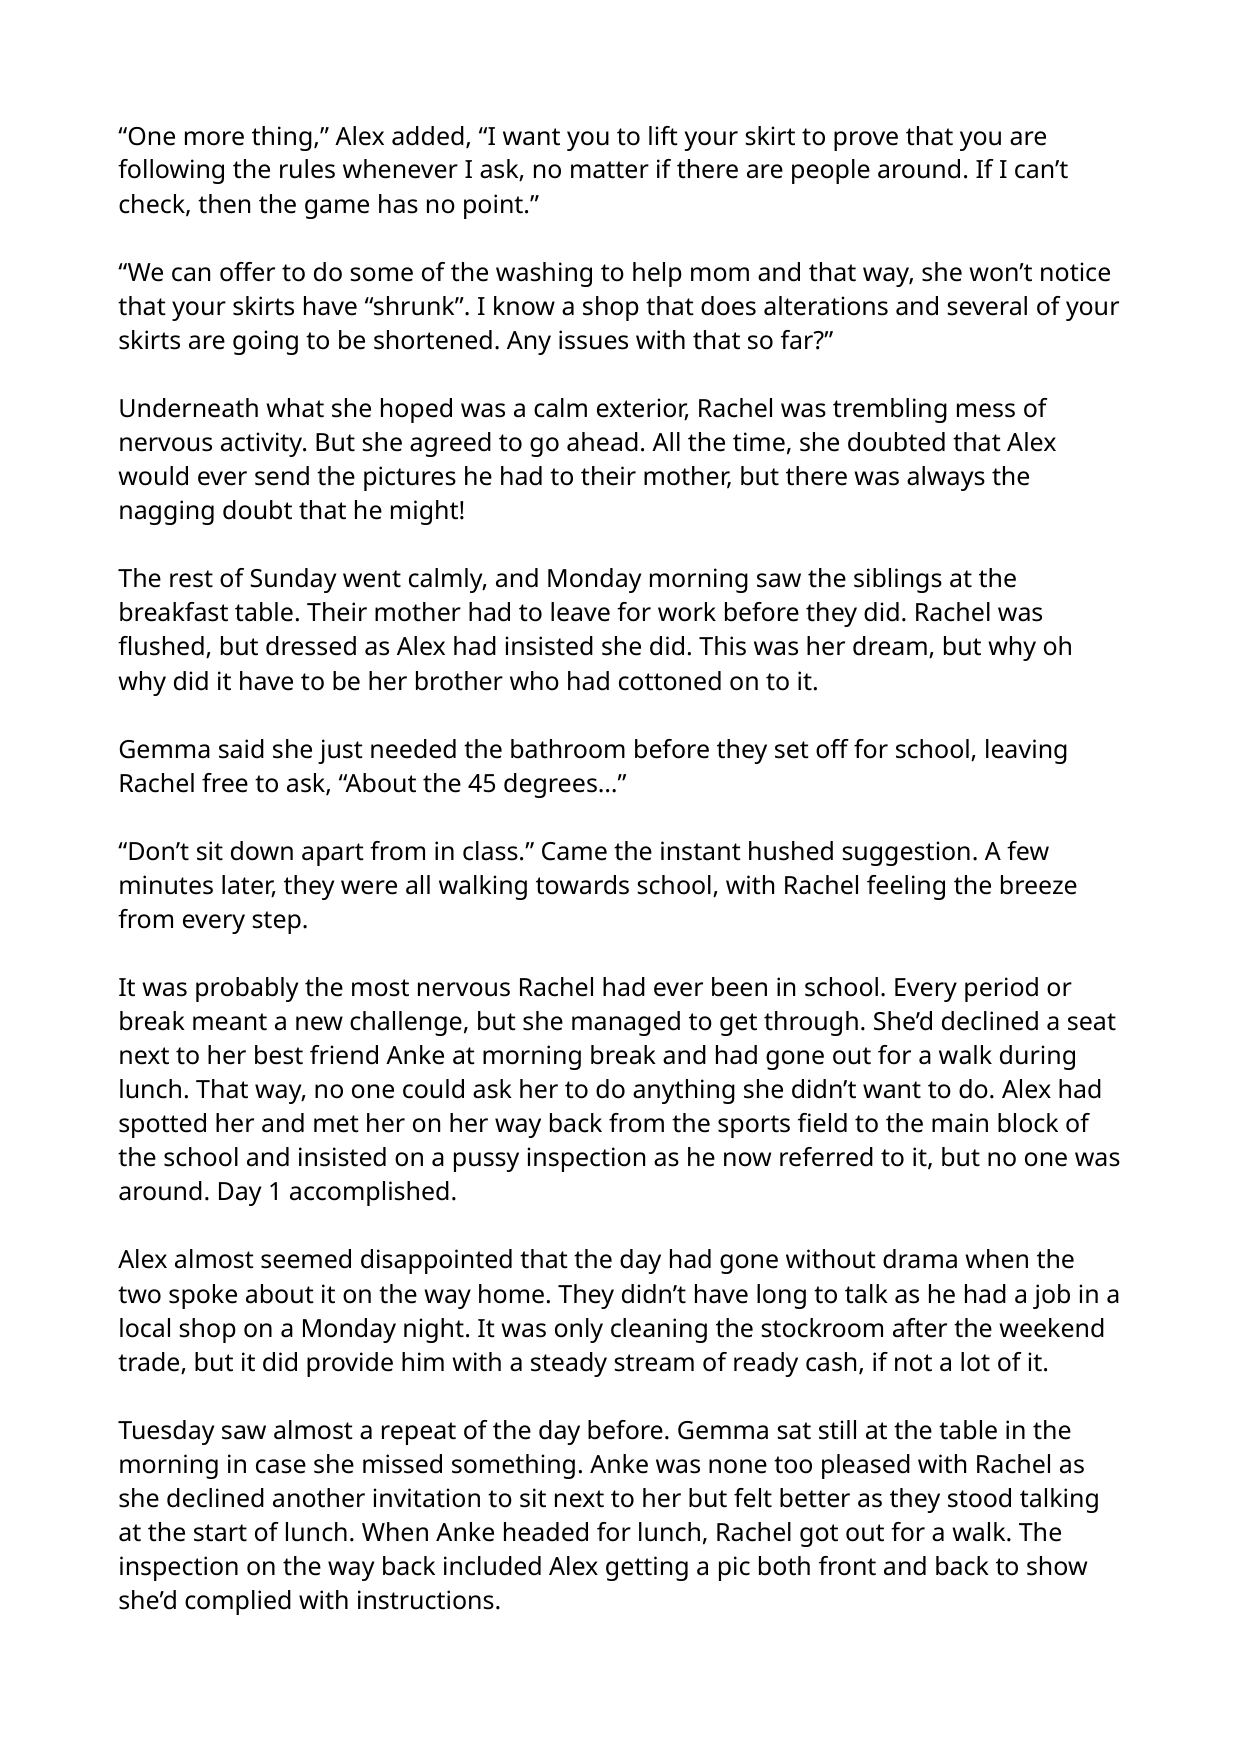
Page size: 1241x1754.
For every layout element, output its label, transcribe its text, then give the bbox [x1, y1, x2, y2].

text It was probably the most nervous Rachel had ever been in school. Every period or break meant a new challenge, but she managed to get through. She’d declined a seat next to her best friend Anke at morning break and had gone out for a walk during lunch. That way, no one could ask her to do anything she didn’t want to do. Alex had spotted her and met her on her way back from the sports field to the main block of the school and insisted on a pussy inspection as he now referred to it, but no one was around. Day 1 accomplished. [118, 970, 1122, 1208]
text “One more thing,” Alex added, “I want you to lift your skirt to prove that you are following the rules whenever I ask, no matter if there are people around. If I can’t check, then the game has no point.” [118, 118, 1122, 220]
text Alex almost seemed disappointed that the day had gone without drama when the two spoke about it on the way home. They didn’t have long to talk as he had a job in a local shop on a Monday night. It was only cleaning the stockroom after the weekend trade, but it did provide him with a steady stream of ready cash, if not a lot of it. [118, 1242, 1122, 1378]
text Underneath what she hoped was a calm exterior, Rachel was trembling mess of nervous activity. But she agreed to go ahead. All the time, she doubted that Alex would ever send the pictures he had to their mother, but there was always the nagging doubt that he might! [118, 391, 1122, 527]
text “Don’t sit down apart from in class.” Came the instant hushed suggestion. A few minutes later, they were all walking towards school, with Rachel feeling the breeze from every step. [118, 833, 1122, 936]
text Gemma said she just needed the bathroom before they set off for school, leaving Rachel free to ask, “About the 45 degrees…” [118, 731, 1122, 799]
text “We can offer to do some of the washing to help mom and that way, she won’t notice that your skirts have “shrunk”. I know a shop that does alterations and several of your skirts are going to be shortened. Any issues with that so far?” [118, 254, 1122, 357]
text Tuesday saw almost a repeat of the day before. Gemma sat still at the table in the morning in case she missed something. Anke was none too pleased with Rachel as she declined another invitation to sit next to her but felt better as they stood talking at the start of lunch. When Anke headed for lunch, Rachel got out for a walk. The inspection on the way back included Alex getting a pic both front and back to show she’d complied with instructions. [118, 1412, 1122, 1617]
text The rest of Sunday went calmly, and Monday morning saw the siblings at the breakfast table. Their mother had to leave for work before they did. Rachel was flushed, but dressed as Alex had insisted she did. This was her dream, but why oh why did it have to be her brother who had cottoned on to it. [118, 561, 1122, 697]
